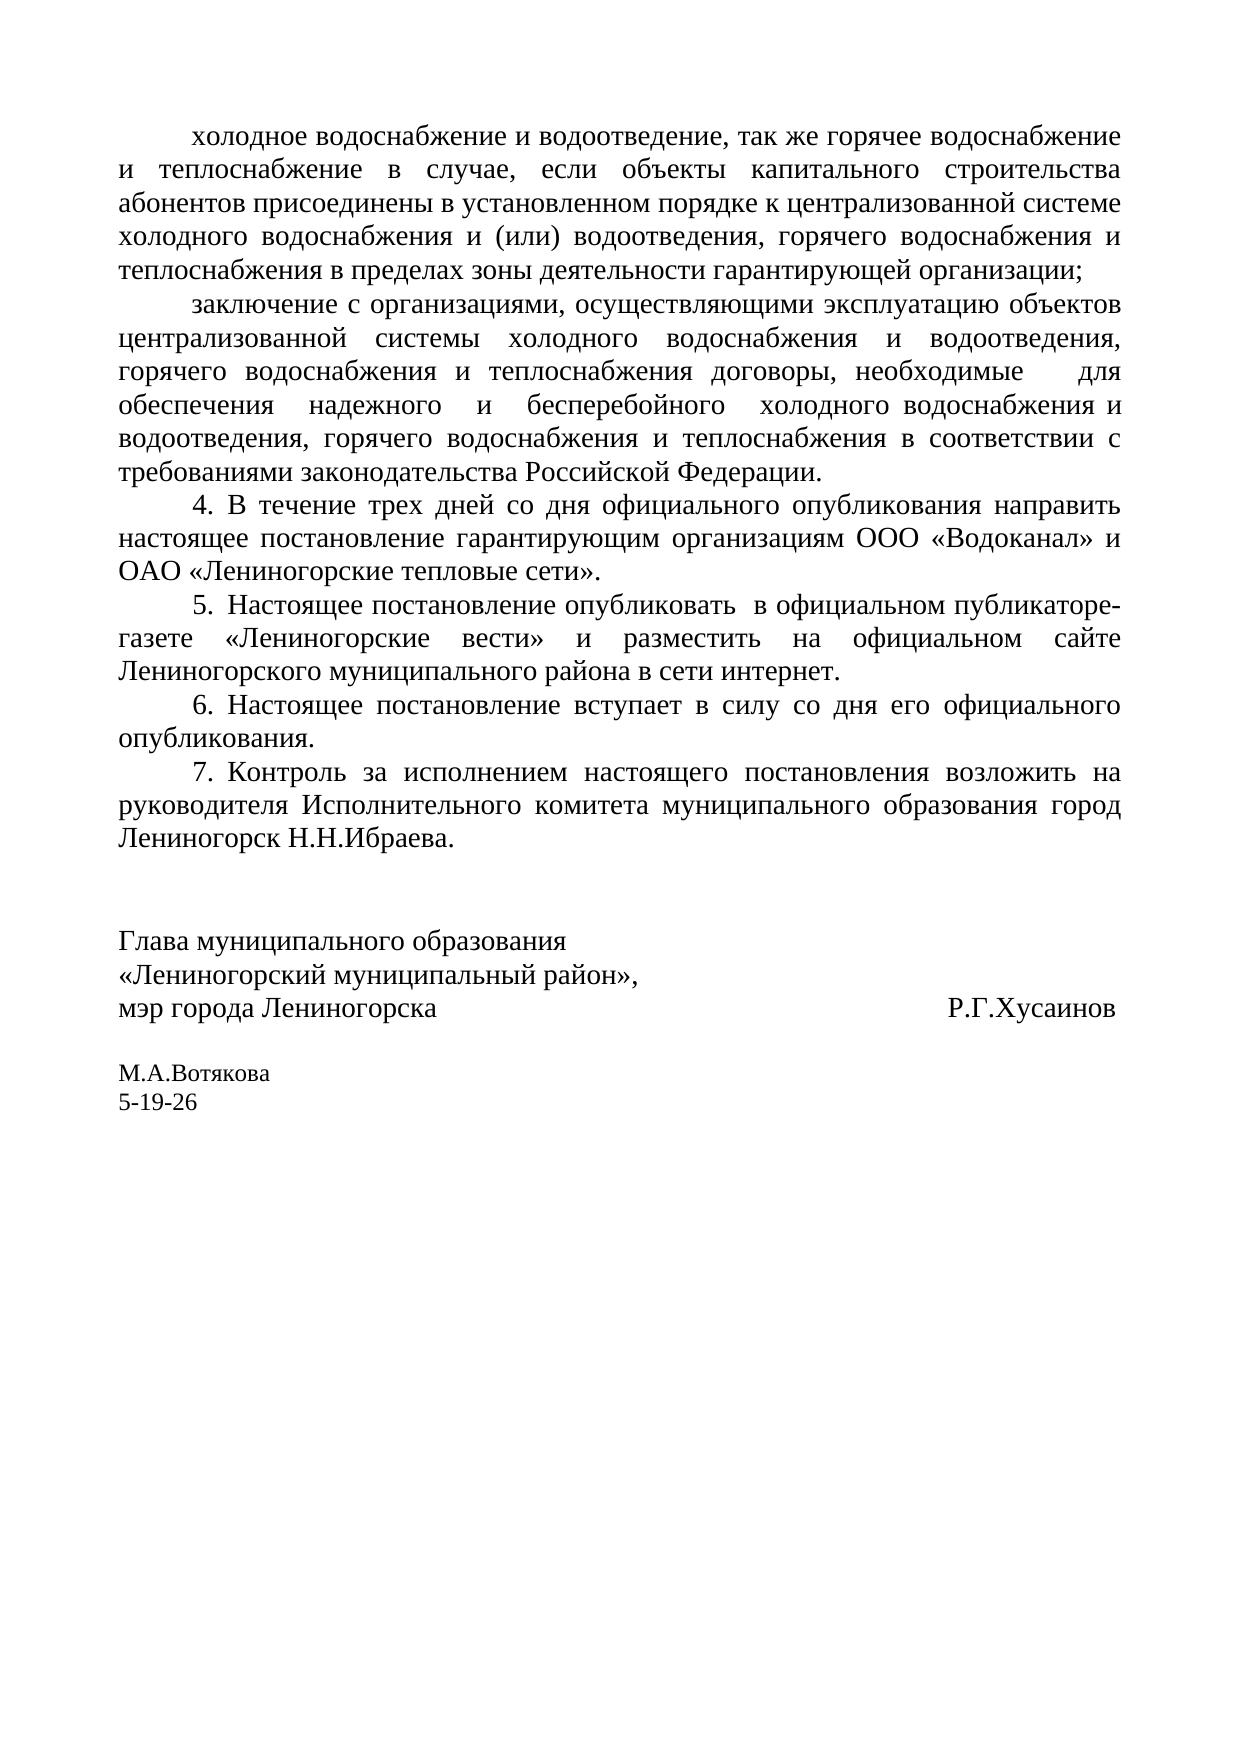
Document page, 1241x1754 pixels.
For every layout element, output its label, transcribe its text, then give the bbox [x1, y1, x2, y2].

text 5-19-26 [118, 1087, 1122, 1116]
text заключение с организациями, осуществляющими эксплуатацию объектов централизованной системы холодного водоснабжения и водоотведения, горячего водоснабжения и теплоснабжения договоры, необходимые для обеспечения надежного и бесперебойного холодного водоснабжения и водоотведения, горячего водоснабжения и теплоснабжения в соответствии с требованиями законодательства Российской Федерации. [118, 287, 1122, 488]
text «Лениногорский муниципальный район», [118, 957, 1122, 990]
text холодное водоснабжение и водоотведение, так же горячее водоснабжение и теплоснабжение в случае, если объекты капитального строительства абонентов присоединены в установленном порядке к централизованной системе холодного водоснабжения и (или) водоотведения, горячего водоснабжения и теплоснабжения в пределах зоны деятельности гарантирующей организации; [118, 118, 1122, 286]
list Контроль за исполнением настоящего постановления возложить на руководителя Исполнительного комитета муниципального образования город Лениногорск Н.Н.Ибраева. [118, 755, 1122, 854]
list В течение трех дней со дня официального опубликования направить настоящее постановление гарантирующим организациям ООО «Водоканал» и ОАО «Лениногорские тепловые сети». [118, 488, 1122, 587]
text М.А.Вотякова [118, 1058, 1122, 1087]
text мэр города Лениногорска Р.Г.Хусаинов [118, 990, 1122, 1024]
list Настоящее постановление вступает в силу со дня его официального опубликования. [118, 688, 1122, 754]
list Настоящее постановление опубликовать в официальном публикаторе-газете «Лениногорские вести» и разместить на официальном сайте Лениногорского муниципального района в сети интернет. [118, 588, 1122, 687]
text Глава муниципального образования [118, 923, 1122, 957]
